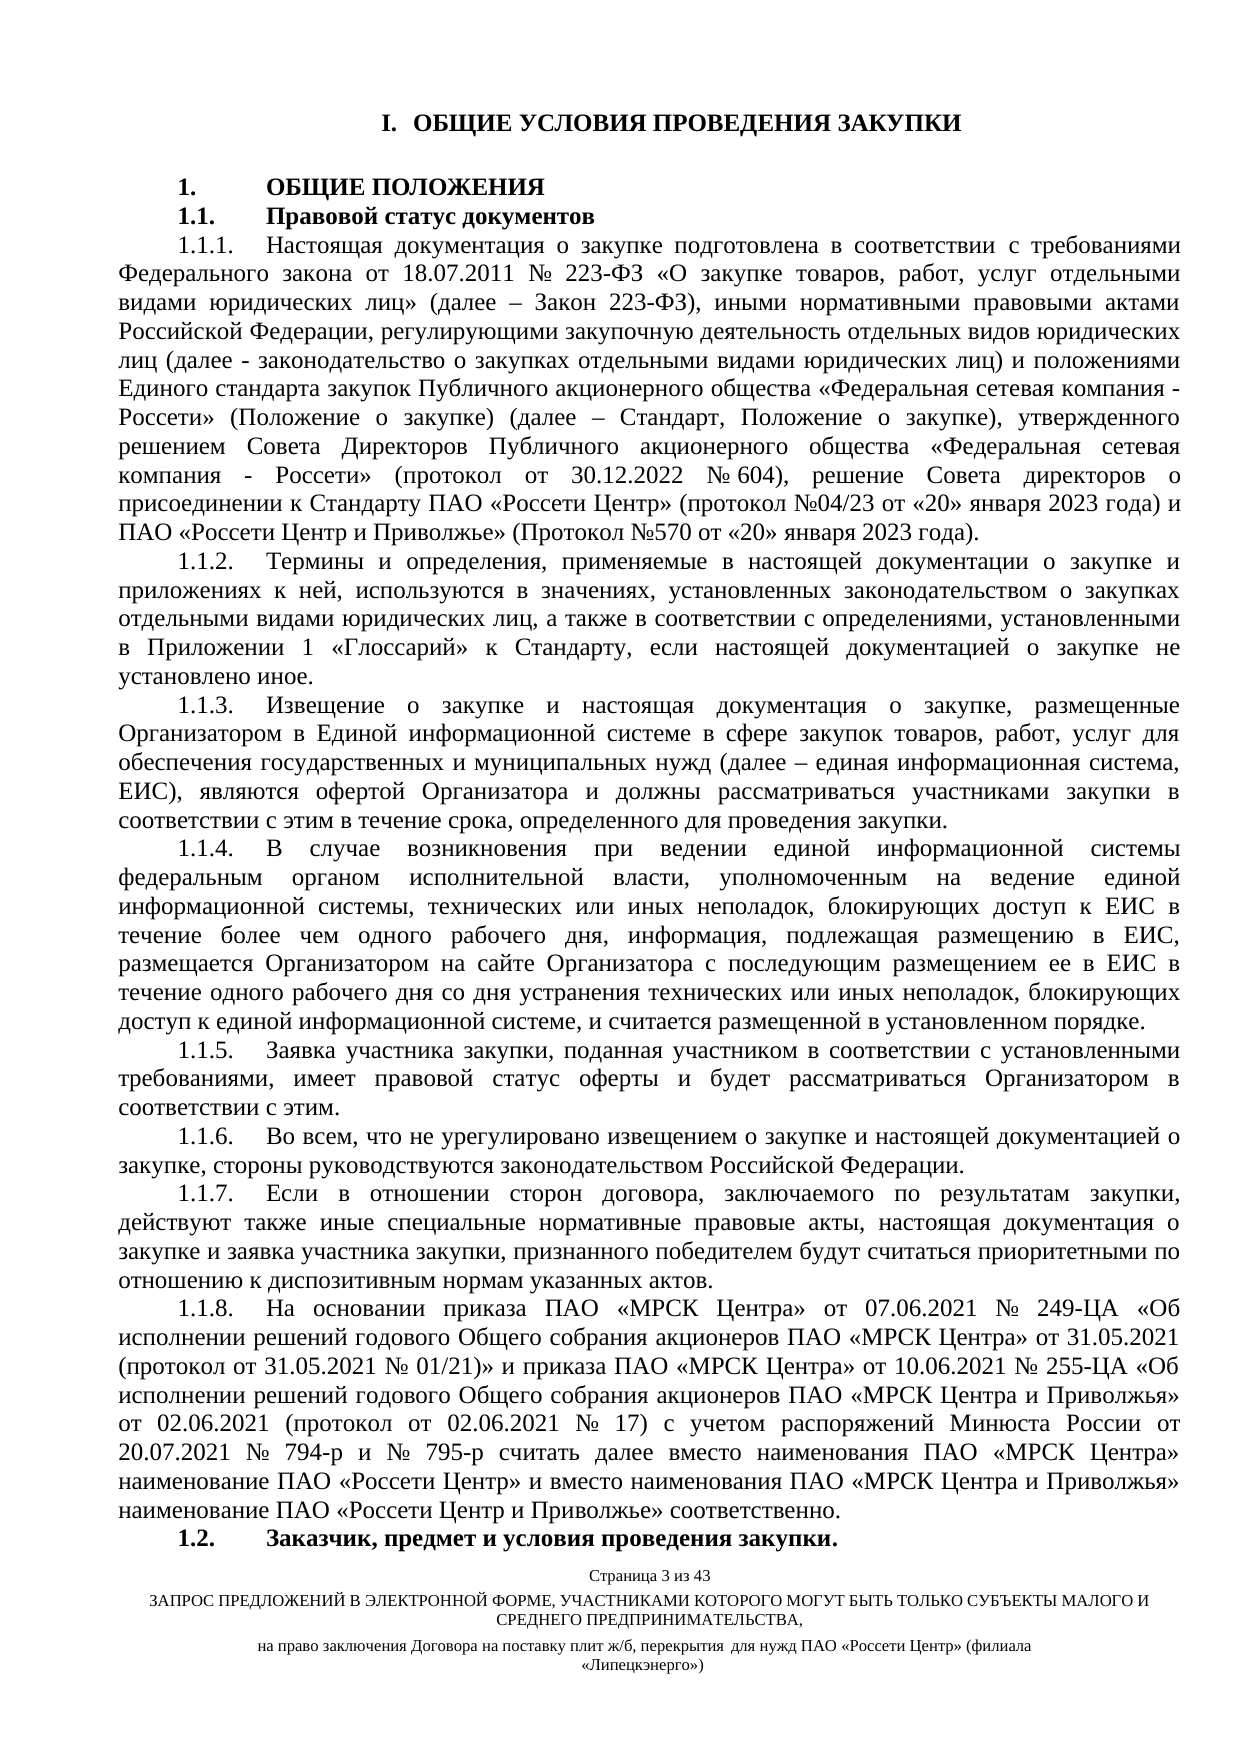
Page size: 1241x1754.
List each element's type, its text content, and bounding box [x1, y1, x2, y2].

list Если в отношении сторон договора, заключаемого по результатам закупки, действуют также иные специальные нормативные правовые акты, настоящая документация о закупке и заявка участника закупки, признанного победителем будут считаться приоритетными по отношению к диспозитивным нормам указанных актов. [118, 1178, 1181, 1293]
list Извещение о закупке и настоящая документация о закупке, размещенные Организатором в Единой информационной системе в сфере закупок товаров, работ, услуг для обеспечения государственных и муниципальных нужд (далее – единая информационная система, ЕИС), являются офертой Организатора и должны рассматриваться участниками закупки в соответствии с этим в течение срока, определенного для проведения закупки. [118, 690, 1181, 833]
list Настоящая документация о закупке подготовлена в соответствии с требованиями Федерального закона от 18.07.2011 № 223-ФЗ «О закупке товаров, работ, услуг отдельными видами юридических лиц» (далее – Закон 223-ФЗ), иными нормативными правовыми актами Российской Федерации, регулирующими закупочную деятельность отдельных видов юридических лиц (далее - законодательство о закупках отдельными видами юридических лиц) и положениями Единого стандарта закупок Публичного акционерного общества «Федеральная сетевая компания - Россети» (Положение о закупке) (далее – Стандарт, Положение о закупке), утвержденного решением Совета Директоров Публичного акционерного общества «Федеральная сетевая компания - Россети» (протокол от 30.12.2022 № 604), решение Совета директоров о присоединении к Стандарту ПАО «Россети Центр» (протокол №04/23 от «20» января 2023 года) и ПАО «Россети Центр и Приволжье» (Протокол №570 от «20» января 2023 года). [118, 230, 1181, 546]
subtitle ОБЩИЕ ПОЛОЖЕНИЯ [118, 172, 1181, 201]
list Термины и определения, применяемые в настоящей документации о закупке и приложениях к ней, используются в значениях, установленных законодательством о закупках отдельными видами юридических лиц, а также в соответствии с определениями, установленными в Приложении 1 «Глоссарий» к Стандарту, если настоящей документацией о закупке не установлено иное. [118, 546, 1181, 690]
list Во всем, что не урегулировано извещением о закупке и настоящей документацией о закупке, стороны руководствуются законодательством Российской Федерации. [118, 1121, 1181, 1178]
list В случае возникновения при ведении единой информационной системы федеральным органом исполнительной власти, уполномоченным на ведение единой информационной системы, технических или иных неполадок, блокирующих доступ к ЕИС в течение более чем одного рабочего дня, информация, подлежащая размещению в ЕИС, размещается Организатором на сайте Организатора с последующим размещением ее в ЕИС в течение одного рабочего дня со дня устранения технических или иных неполадок, блокирующих доступ к единой информационной системе, и считается размещенной в установленном порядке. [118, 833, 1181, 1035]
list На основании приказа ПАО «МРСК Центра» от 07.06.2021 № 249-ЦА «Об исполнении решений годового Общего собрания акционеров ПАО «МРСК Центра» от 31.05.2021 (протокол от 31.05.2021 № 01/21)» и приказа ПАО «МРСК Центра» от 10.06.2021 № 255-ЦА «Об исполнении решений годового Общего собрания акционеров ПАО «МРСК Центра и Приволжья» от 02.06.2021 (протокол от 02.06.2021 № 17) с учетом распоряжений Минюста России от 20.07.2021 № 794-р и № 795-р считать далее вместо наименования ПАО «МРСК Центра» наименование ПАО «Россети Центр» и вместо наименования ПАО «МРСК Центра и Приволжья» наименование ПАО «Россети Центр и Приволжье» соответственно. [118, 1293, 1181, 1523]
subtitle Заказчик, предмет и условия проведения закупки. [118, 1523, 1181, 1552]
subtitle Правовой статус документов [118, 201, 1181, 230]
subtitle ОБЩИЕ УСЛОВИЯ ПРОВЕДЕНИЯ закупки [118, 108, 1181, 137]
list Заявка участника закупки, поданная участником в соответствии с установленными требованиями, имеет правовой статус оферты и будет рассматриваться Организатором в соответствии с этим. [118, 1035, 1181, 1121]
